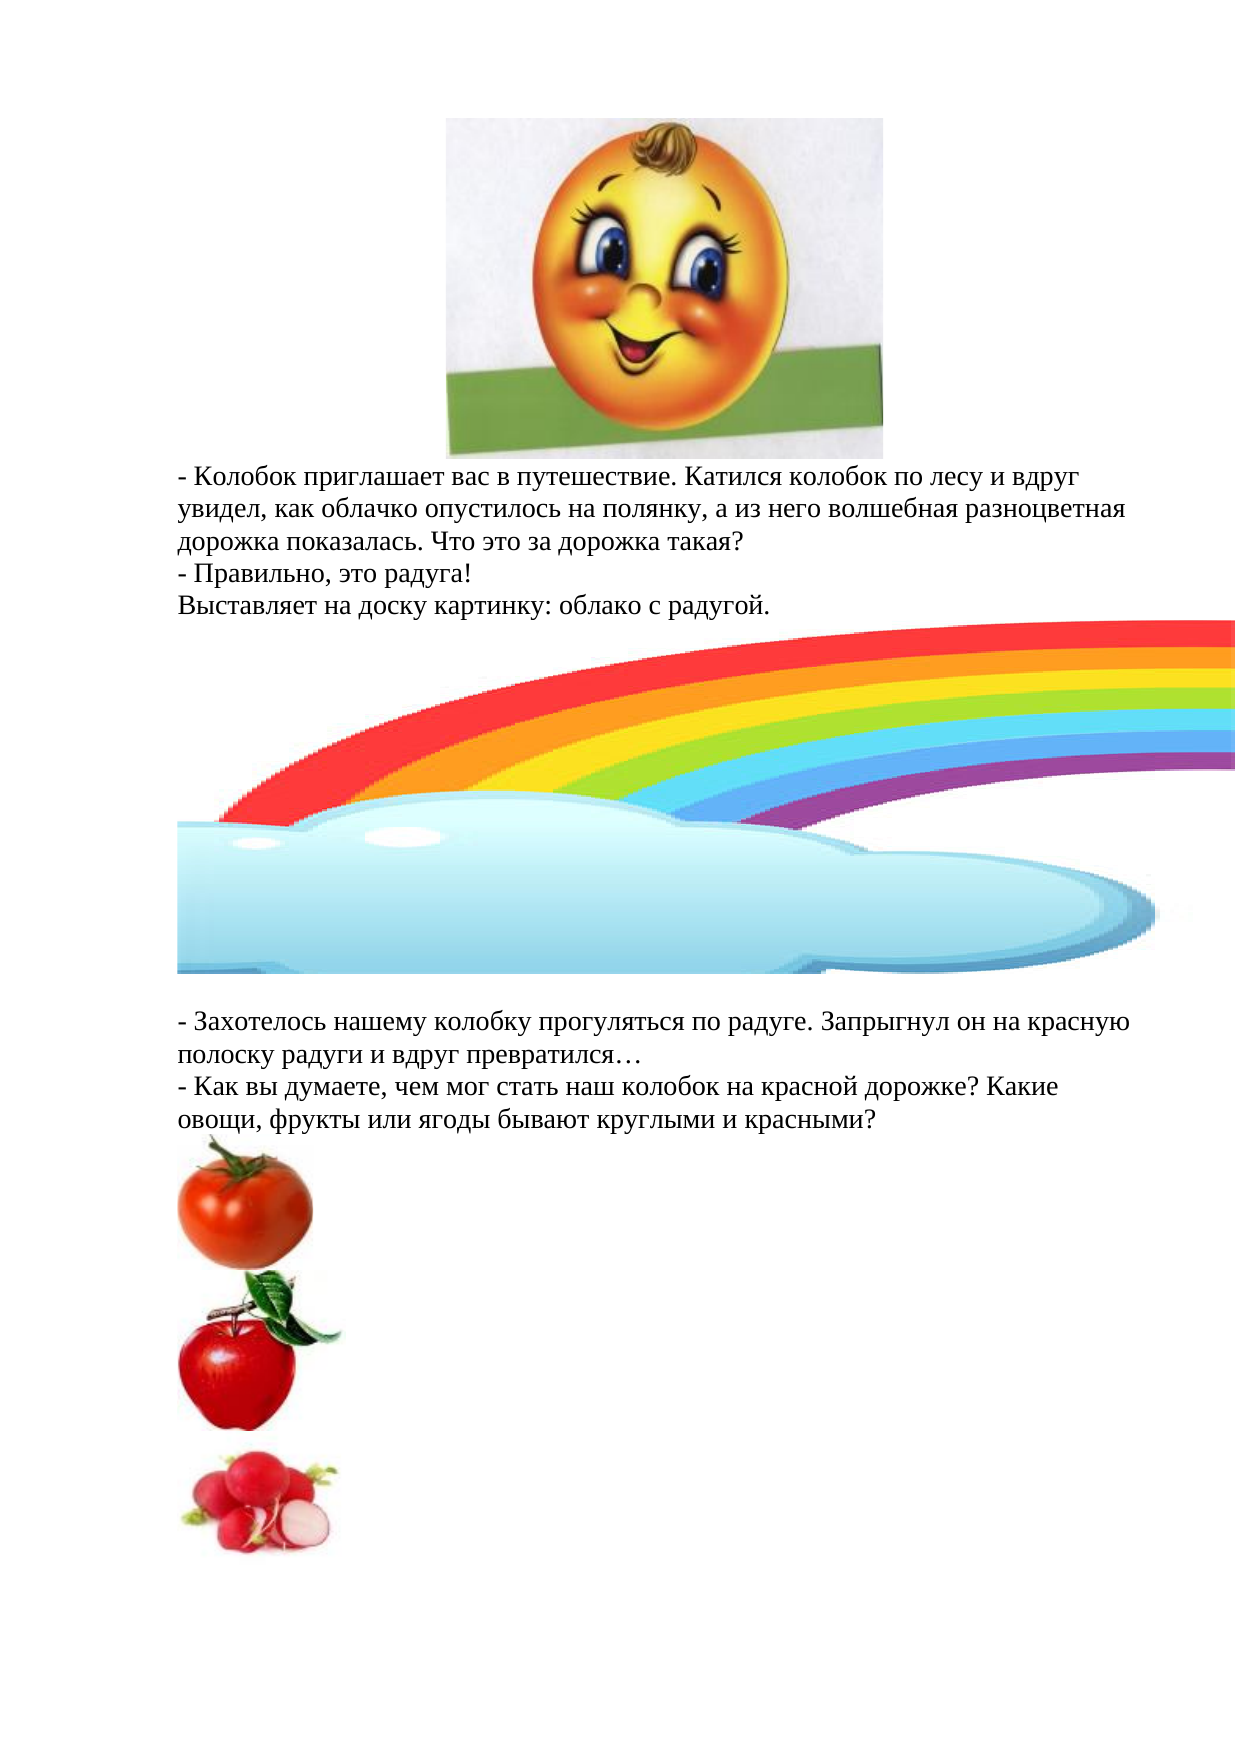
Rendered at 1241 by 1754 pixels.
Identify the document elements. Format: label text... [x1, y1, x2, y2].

text - Правильно, это радуга! [177, 556, 1152, 588]
text - Колобок приглашает вас в путешествие. Катился колобок по лесу и вдруг увидел, как облачко опустилось на полянку, а из него волшебная разноцветная дорожка показалась. Что это за дорожка такая? [177, 459, 1152, 556]
picture [445, 118, 884, 459]
picture [177, 620, 1235, 974]
text - Захотелось нашему колобку прогуляться по радуге. Запрыгнул он на красную полоску радуги и вдруг превратился… [177, 1004, 1152, 1069]
text Выставляет на доску картинку: облако с радугой. [177, 588, 1152, 620]
picture [177, 1134, 346, 1572]
text - Как вы думаете, чем мог стать наш колобок на красной дорожке? Какие овощи, фрукты или ягоды бывают круглыми и красными? [177, 1069, 1152, 1134]
